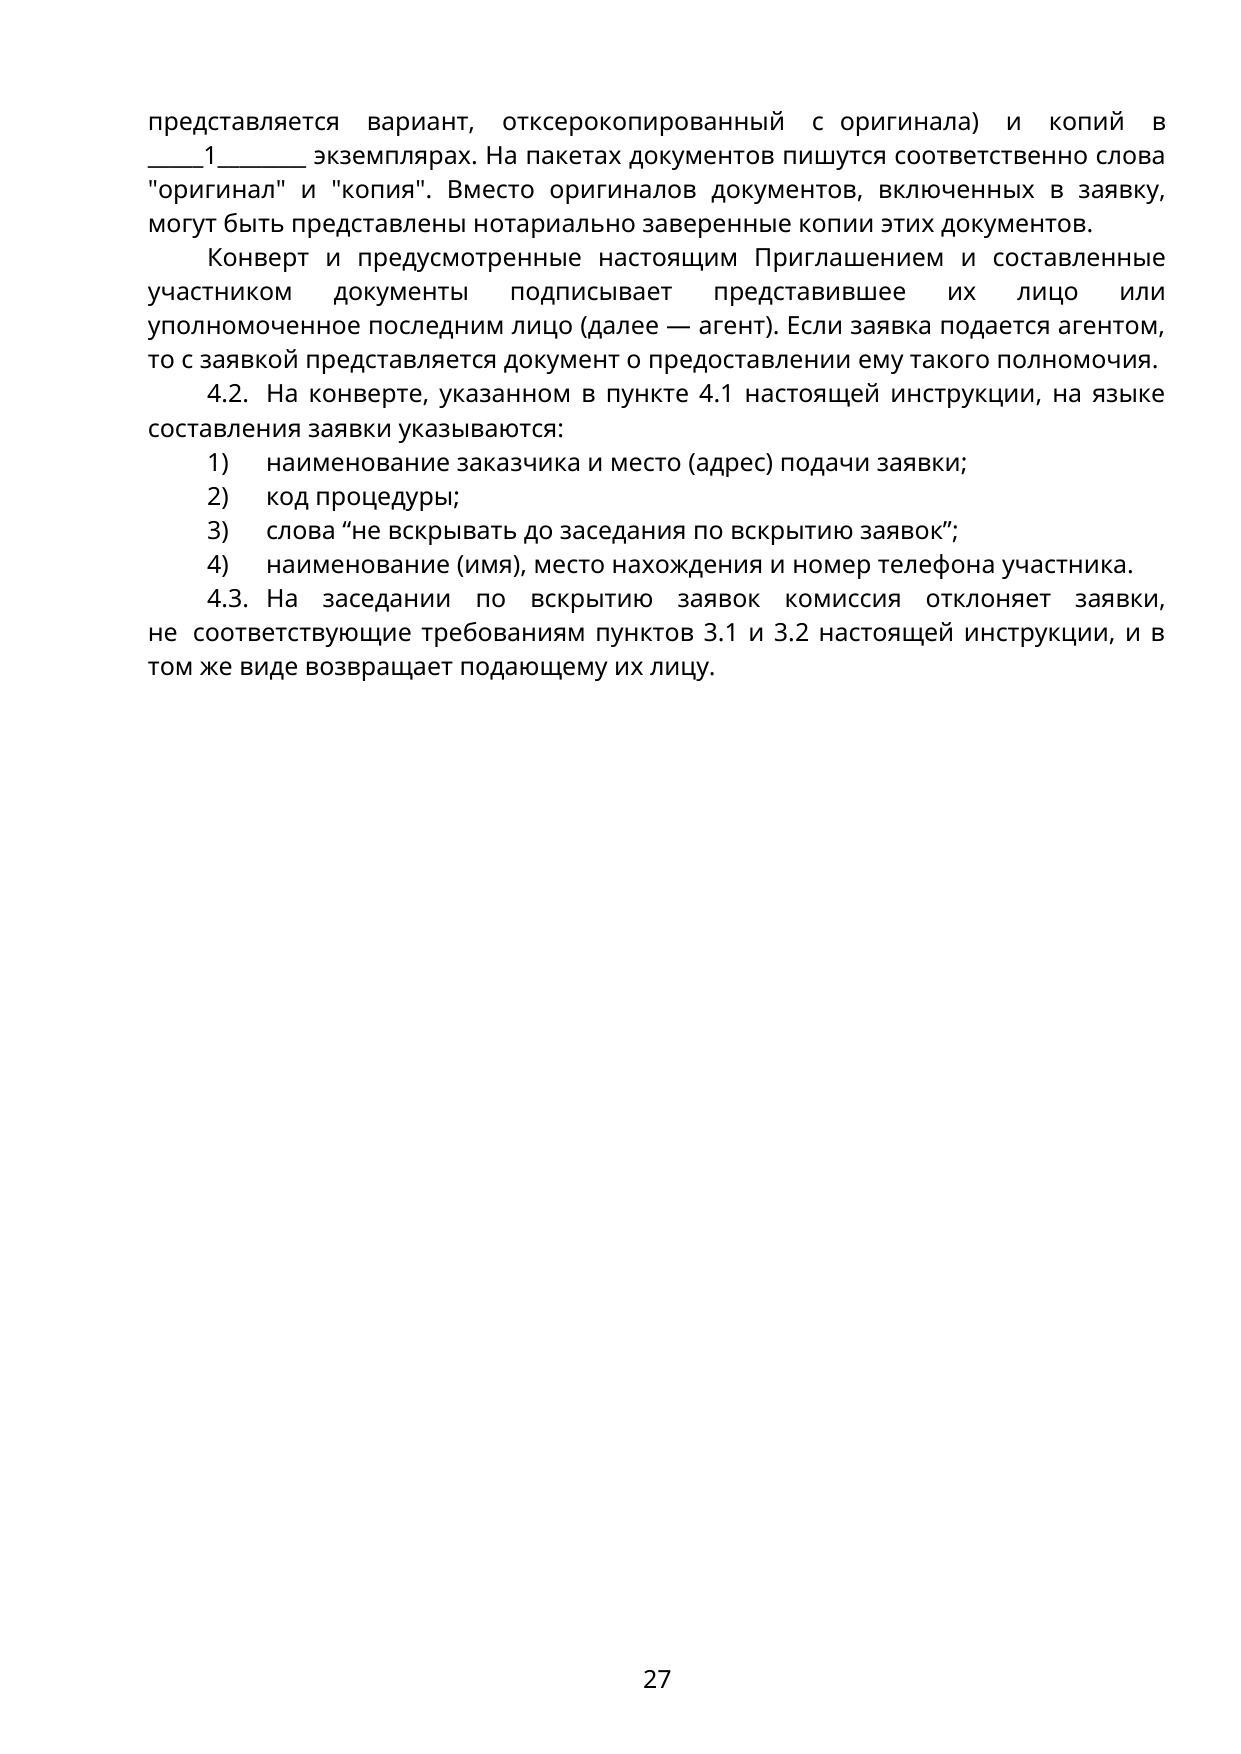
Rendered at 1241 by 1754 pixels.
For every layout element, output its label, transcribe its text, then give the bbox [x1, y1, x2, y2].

text 4.2. На конверте, указанном в пункте 4.1 настоящей инструкции, на языке составления заявки указываются: [148, 376, 1167, 444]
text 3) слова “не вскрывать до заседания по вскрытию заявок”; [148, 512, 1167, 546]
text 2) код процедуры; [148, 478, 1167, 512]
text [148, 103, 1167, 240]
text Конверт и предусмотренные настоящим Приглашением и составленные участником документы подписывает представившее их лицо или уполномоченное последним лицо (далее — агент). Если заявка подается агентом, то с заявкой представляется документ о предоставлении ему такого полномочия. [148, 240, 1167, 376]
text 4.3. На заседании по вскрытию заявок комиссия отклоняет заявки, не соответствующие требованиям пунктов 3.1 и 3.2 настоящей инструкции, и в том же виде возвращает подающему их лицу. [148, 581, 1167, 683]
text 4) наименование (имя), место нахождения и номер телефона участника. [148, 546, 1167, 581]
text 1) наименование заказчика и место (адрес) подачи заявки; [148, 444, 1167, 478]
